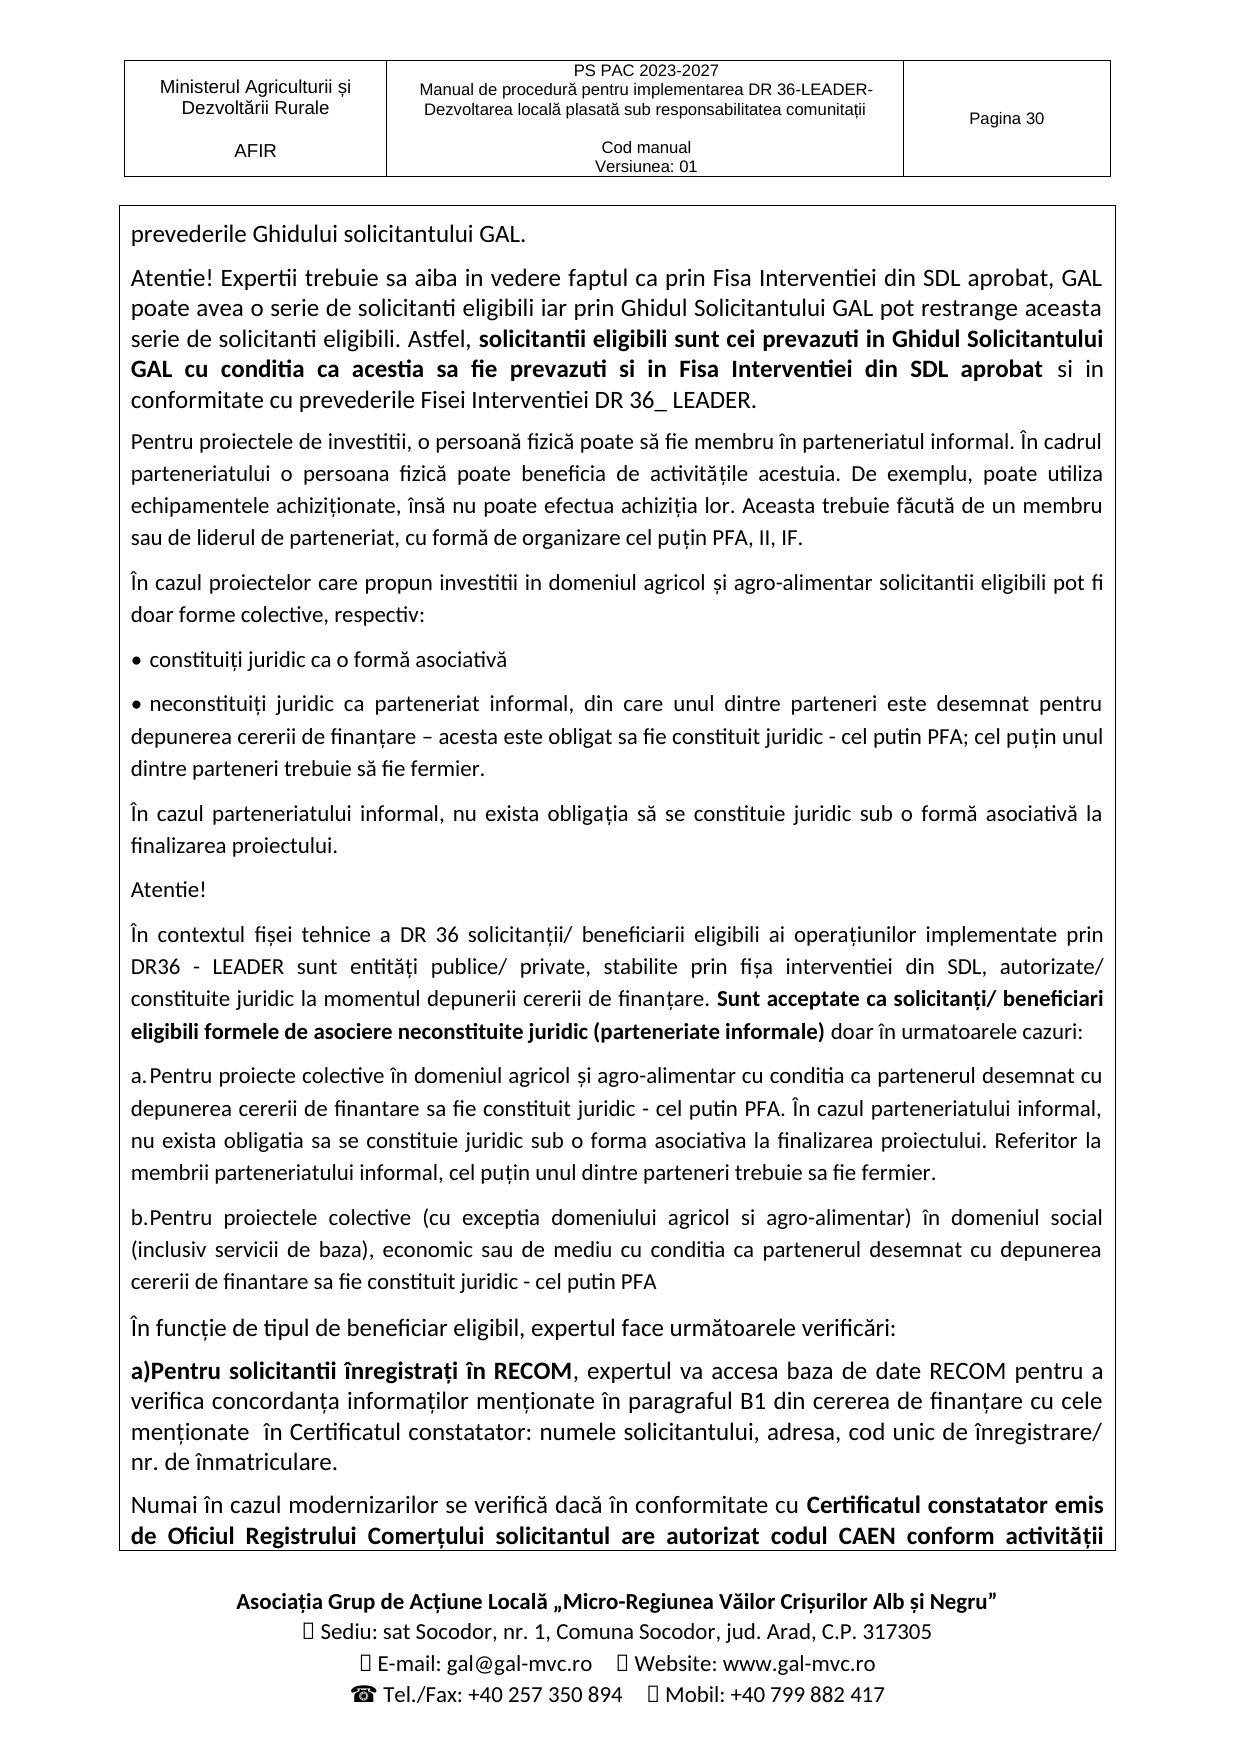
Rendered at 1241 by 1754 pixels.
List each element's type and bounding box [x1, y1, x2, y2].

table_cell [120, 206, 1115, 1550]
